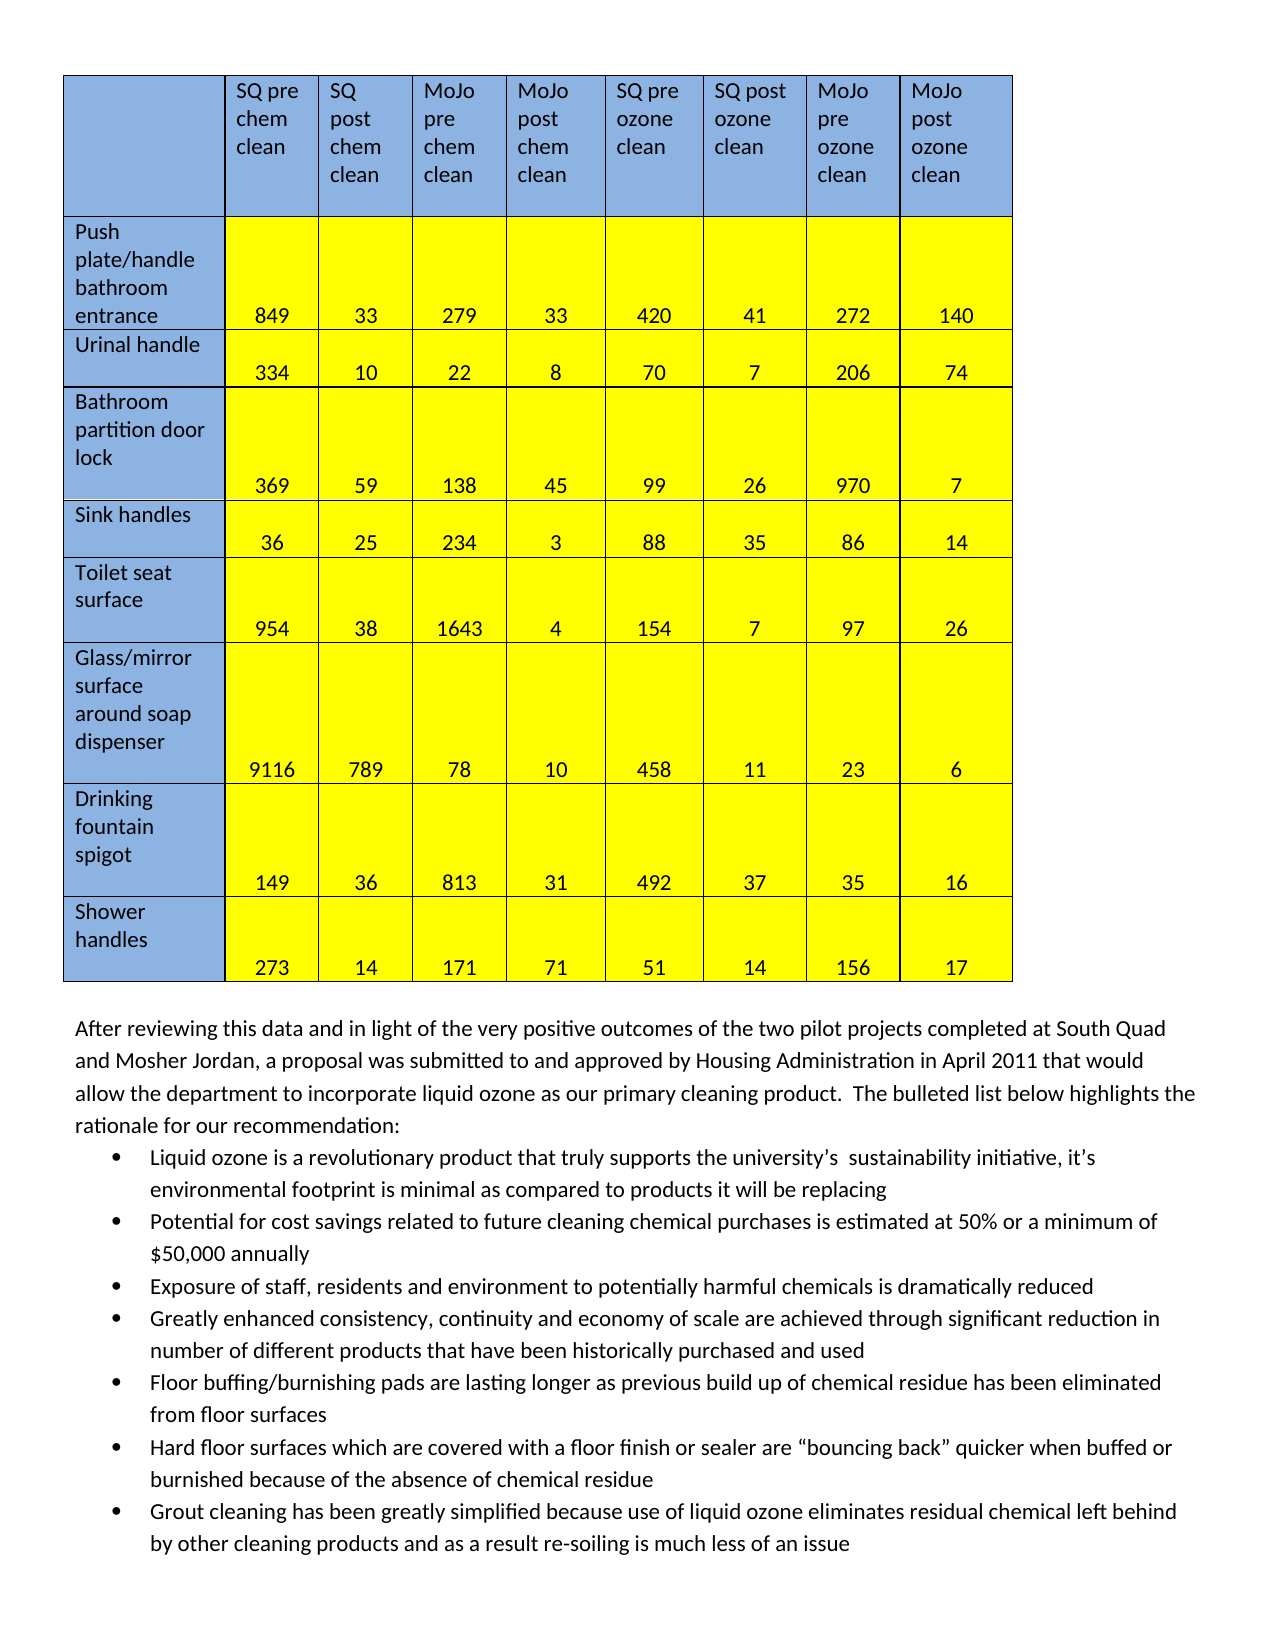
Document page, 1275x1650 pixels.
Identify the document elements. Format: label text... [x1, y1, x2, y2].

table_header [64, 76, 224, 216]
table_cell 11 [704, 643, 806, 783]
table_header SQ post chem clean [319, 76, 412, 216]
table_cell 3 [507, 501, 605, 557]
table_cell 171 [413, 897, 506, 981]
table_cell 273 [226, 897, 318, 981]
table_cell 14 [901, 501, 1012, 557]
table_cell Push plate/handle bathroom entrance [64, 217, 224, 329]
table_header MoJo pre chem clean [413, 76, 506, 216]
table_header MoJo pre ozone clean [807, 76, 899, 216]
table_cell 86 [807, 501, 899, 557]
table_cell 369 [226, 388, 318, 499]
table_header SQ pre chem clean [226, 76, 318, 216]
table_cell 45 [507, 388, 605, 499]
table_cell 138 [413, 388, 506, 499]
table_cell 35 [807, 784, 899, 896]
table_cell Shower handles [64, 897, 224, 981]
table_cell 36 [319, 784, 412, 896]
table_cell 1643 [413, 558, 506, 642]
table_cell 33 [507, 217, 605, 329]
table_cell 26 [901, 558, 1012, 642]
table_cell 10 [319, 330, 412, 386]
table_cell 970 [807, 388, 899, 499]
table_cell 35 [704, 501, 806, 557]
table_cell 51 [606, 897, 703, 981]
table_cell 16 [901, 784, 1012, 896]
table_cell 97 [807, 558, 899, 642]
table_cell 334 [226, 330, 318, 386]
table_cell 272 [807, 217, 899, 329]
table_cell 14 [704, 897, 806, 981]
table_cell 23 [807, 643, 899, 783]
table_cell 140 [901, 217, 1012, 329]
table_cell 25 [319, 501, 412, 557]
table_cell 789 [319, 643, 412, 783]
list Exposure of staff, residents and environment to potentially harmful chemicals is dramatically reduced [112, 1272, 1200, 1300]
list Potential for cost savings related to future cleaning chemical purchases is estimated at 50% or a minimum of $50,000 annually [112, 1207, 1200, 1268]
table_cell 7 [704, 558, 806, 642]
list Floor buffing/burnishing pads are lasting longer as previous build up of chemical residue has been eliminated from floor surfaces [112, 1368, 1200, 1428]
table_cell Drinking fountain spigot [64, 784, 224, 896]
table_cell 279 [413, 217, 506, 329]
table_header SQ pre ozone clean [606, 76, 703, 216]
text After reviewing this data and in light of the very positive outcomes of the two pilot projects completed at South Quad and Mosher Jordan, a proposal was submitted to and approved by Housing Administration in April 2011 that would allow the department to incorporate liquid ozone as our primary cleaning product. The bulleted list below highlights the rationale for our recommendation: [75, 1014, 1200, 1139]
table_cell Urinal handle [64, 330, 224, 386]
table_cell 156 [807, 897, 899, 981]
table_cell 33 [319, 217, 412, 329]
table_cell 71 [507, 897, 605, 981]
table_header SQ post ozone clean [704, 76, 806, 216]
table_cell 74 [901, 330, 1012, 386]
list Hard floor surfaces which are covered with a floor finish or sealer are “bouncing back” quicker when buffed or burnished because of the absence of chemical residue [112, 1433, 1200, 1493]
table_cell 70 [606, 330, 703, 386]
table_header MoJo post ozone clean [901, 76, 1012, 216]
table_cell 10 [507, 643, 605, 783]
list Grout cleaning has been greatly simplified because use of liquid ozone eliminates residual chemical left behind by other cleaning products and as a result re-soiling is much less of an issue [112, 1497, 1200, 1557]
table_cell 4 [507, 558, 605, 642]
table_cell 88 [606, 501, 703, 557]
table_cell 954 [226, 558, 318, 642]
table_cell 492 [606, 784, 703, 896]
table_cell 26 [704, 388, 806, 499]
table_cell 22 [413, 330, 506, 386]
table_cell 234 [413, 501, 506, 557]
table_cell 31 [507, 784, 605, 896]
table_cell Toilet seat surface [64, 558, 224, 642]
table_cell 458 [606, 643, 703, 783]
list Greatly enhanced consistency, continuity and economy of scale are achieved through significant reduction in number of different products that have been historically purchased and used [112, 1304, 1200, 1364]
table_cell Sink handles [64, 501, 224, 557]
table_cell 7 [901, 388, 1012, 499]
table_cell 37 [704, 784, 806, 896]
table_cell 59 [319, 388, 412, 499]
table_cell 99 [606, 388, 703, 499]
table_cell 38 [319, 558, 412, 642]
table_cell 206 [807, 330, 899, 386]
table_cell 41 [704, 217, 806, 329]
table_cell 14 [319, 897, 412, 981]
table_cell 36 [226, 501, 318, 557]
table_cell Bathroom partition door lock [64, 388, 224, 499]
table_cell 420 [606, 217, 703, 329]
list Liquid ozone is a revolutionary product that truly supports the university’s sustainability initiative, it’s environmental footprint is minimal as compared to products it will be replacing [112, 1143, 1200, 1203]
table_cell Glass/mirror surface around soap dispenser [64, 643, 224, 783]
table_header MoJo post chem clean [507, 76, 605, 216]
table_cell 149 [226, 784, 318, 896]
table_cell 154 [606, 558, 703, 642]
table_cell 7 [704, 330, 806, 386]
table_cell 8 [507, 330, 605, 386]
table_cell 813 [413, 784, 506, 896]
table_cell 17 [901, 897, 1012, 981]
table_cell 9116 [226, 643, 318, 783]
table_cell 849 [226, 217, 318, 329]
table_cell 6 [901, 643, 1012, 783]
table_cell 78 [413, 643, 506, 783]
